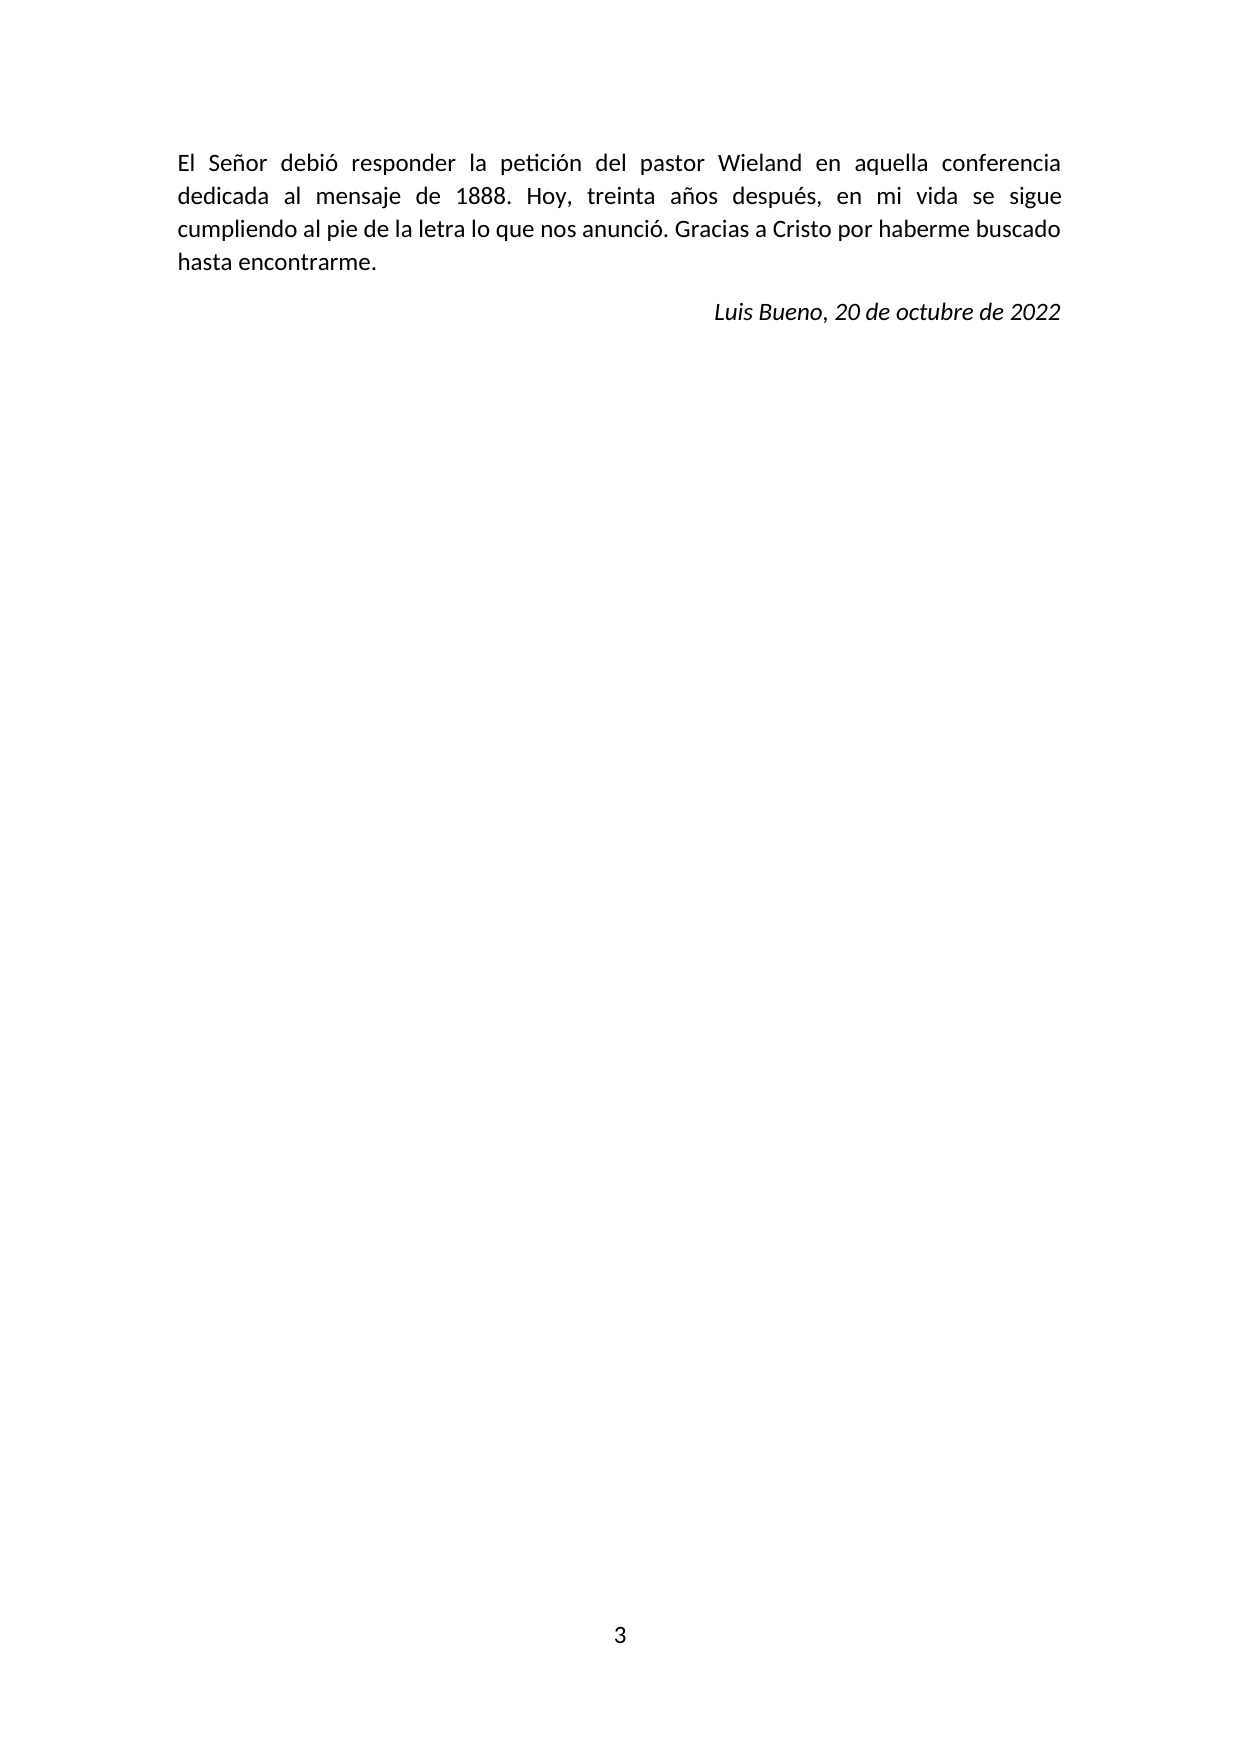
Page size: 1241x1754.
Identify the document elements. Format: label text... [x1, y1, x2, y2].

text El Señor debió responder la petición del pastor Wieland en aquella conferencia dedicada al mensaje de 1888. Hoy, treinta años después, en mi vida se sigue cumpliendo al pie de la letra lo que nos anunció. Gracias a Cristo por haberme buscado hasta encontrarme. [177, 148, 1063, 277]
text Luis Bueno, 20 de octubre de 2022 [177, 296, 1063, 326]
